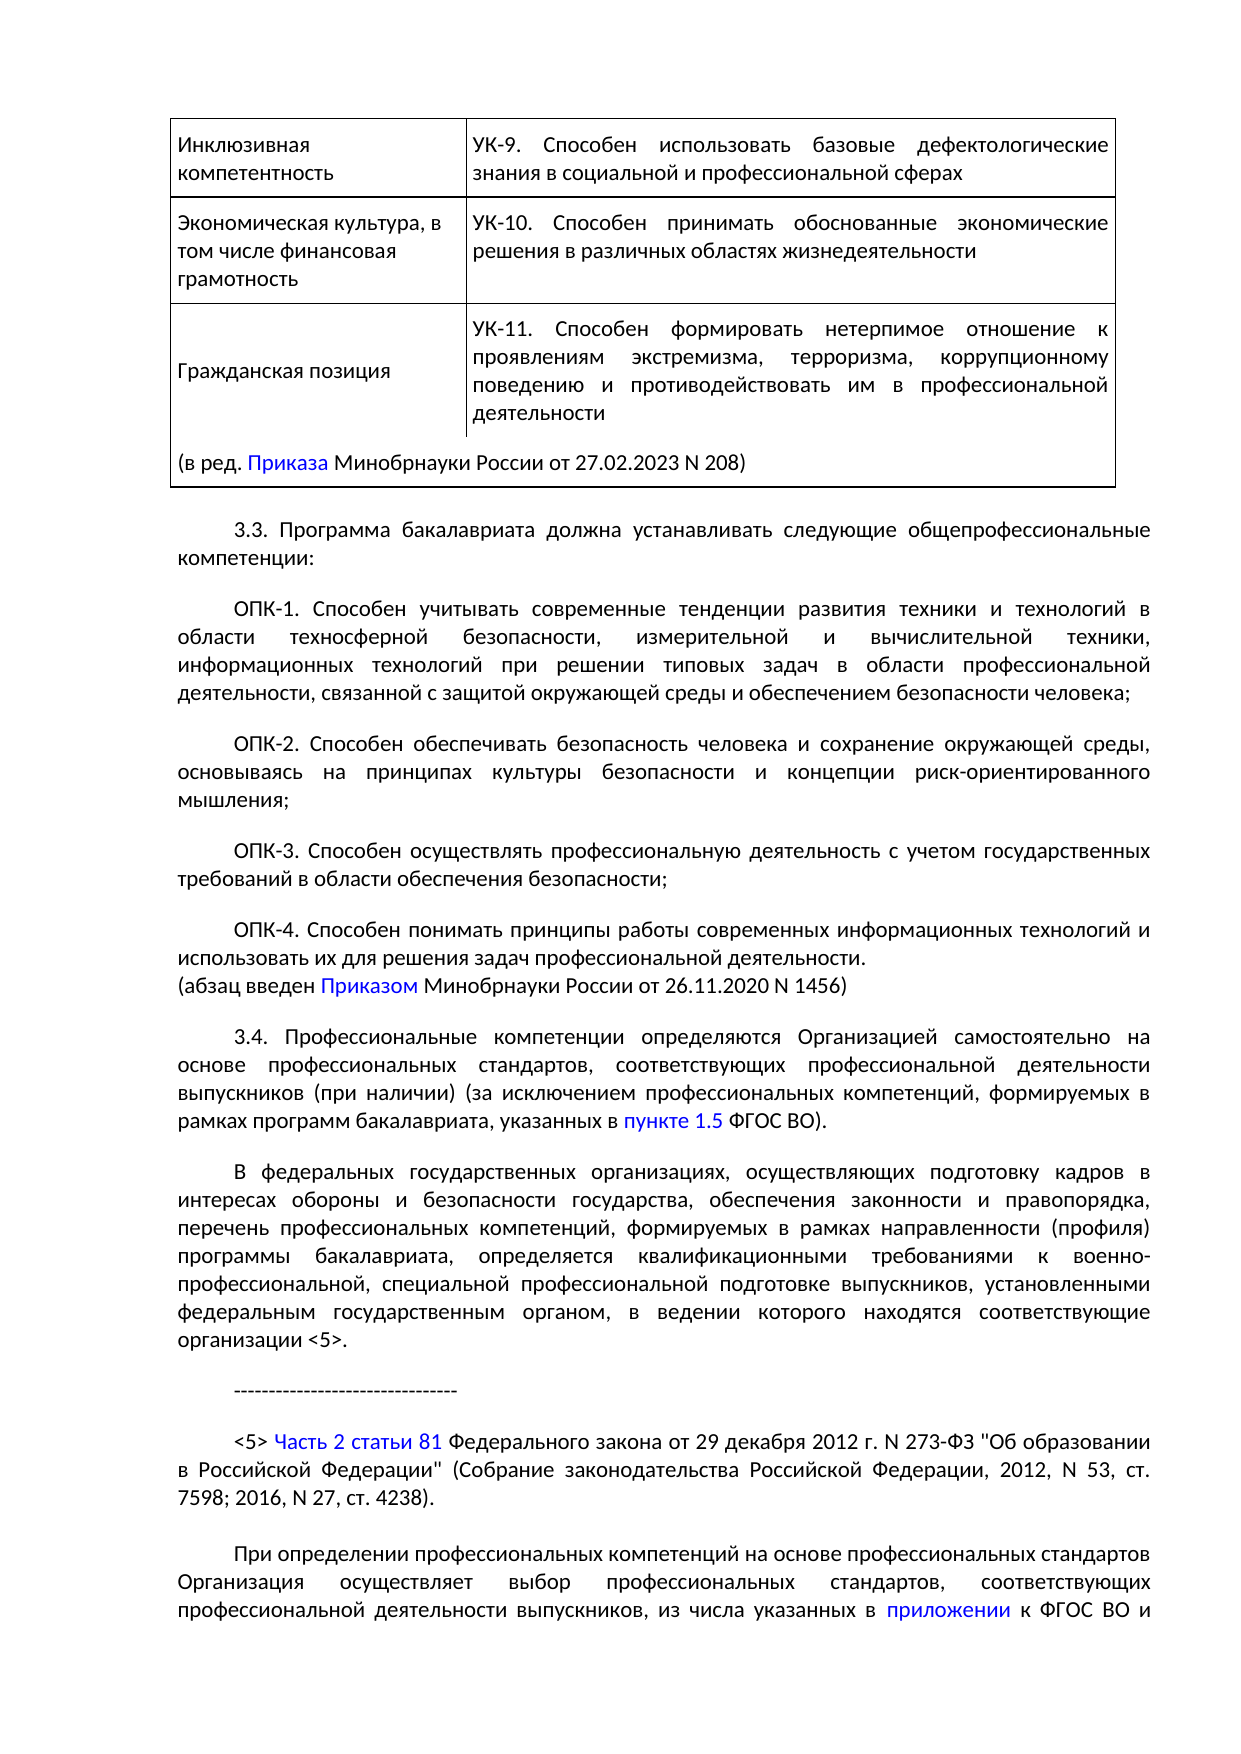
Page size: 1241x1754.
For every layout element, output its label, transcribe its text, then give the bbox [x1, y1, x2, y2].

table_cell УК-11. Способен формировать нетерпимое отношение к проявлениям экстремизма, терроризма, коррупционному поведению и противодействовать им в профессиональной деятельности [467, 304, 1115, 437]
table_cell УК-10. Способен принимать обоснованные экономические решения в различных областях жизнедеятельности [467, 198, 1115, 303]
table_cell (в ред. Приказа Минобрнауки России от 27.02.2023 N 208) [171, 437, 1115, 486]
text ОПК-2. Способен обеспечивать безопасность человека и сохранение окружающей среды, основываясь на принципах культуры безопасности и концепции риск-ориентированного мышления; [177, 729, 1152, 813]
text ОПК-1. Способен учитывать современные тенденции развития техники и технологий в области техносферной безопасности, измерительной и вычислительной техники, информационных технологий при решении типовых задач в области профессиональной деятельности, связанной с защитой окружающей среды и обеспечением безопасности человека; [177, 594, 1152, 707]
text <5> Часть 2 статьи 81 Федерального закона от 29 декабря 2012 г. N 273-ФЗ "Об образовании в Российской Федерации" (Собрание законодательства Российской Федерации, 2012, N 53, ст. 7598; 2016, N 27, ст. 4238). [177, 1427, 1152, 1511]
text -------------------------------- [177, 1376, 1152, 1404]
text ОПК-3. Способен осуществлять профессиональную деятельность с учетом государственных требований в области обеспечения безопасности; [177, 836, 1152, 892]
table_cell УК-9. Способен использовать базовые дефектологические знания в социальной и профессиональной сферах [467, 119, 1115, 196]
table_cell Инклюзивная компетентность [171, 119, 466, 196]
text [177, 1539, 1152, 1623]
text ОПК-4. Способен понимать принципы работы современных информационных технологий и использовать их для решения задач профессиональной деятельности. [177, 915, 1152, 971]
text (абзац введен Приказом Минобрнауки России от 26.11.2020 N 1456) [177, 971, 1152, 999]
table_cell Гражданская позиция [171, 304, 466, 437]
table_cell Экономическая культура, в том числе финансовая грамотность [171, 198, 466, 303]
text 3.4. Профессиональные компетенции определяются Организацией самостоятельно на основе профессиональных стандартов, соответствующих профессиональной деятельности выпускников (при наличии) (за исключением профессиональных компетенций, формируемых в рамках программ бакалавриата, указанных в пункте 1.5 ФГОС ВО). [177, 1022, 1152, 1134]
text 3.3. Программа бакалавриата должна устанавливать следующие общепрофессиональные компетенции: [177, 516, 1152, 572]
text В федеральных государственных организациях, осуществляющих подготовку кадров в интересах обороны и безопасности государства, обеспечения законности и правопорядка, перечень профессиональных компетенций, формируемых в рамках направленности (профиля) программы бакалавриата, определяется квалификационными требованиями к военно-профессиональной, специальной профессиональной подготовке выпускников, установленными федеральным государственным органом, в ведении которого находятся соответствующие организации <5>. [177, 1157, 1152, 1353]
